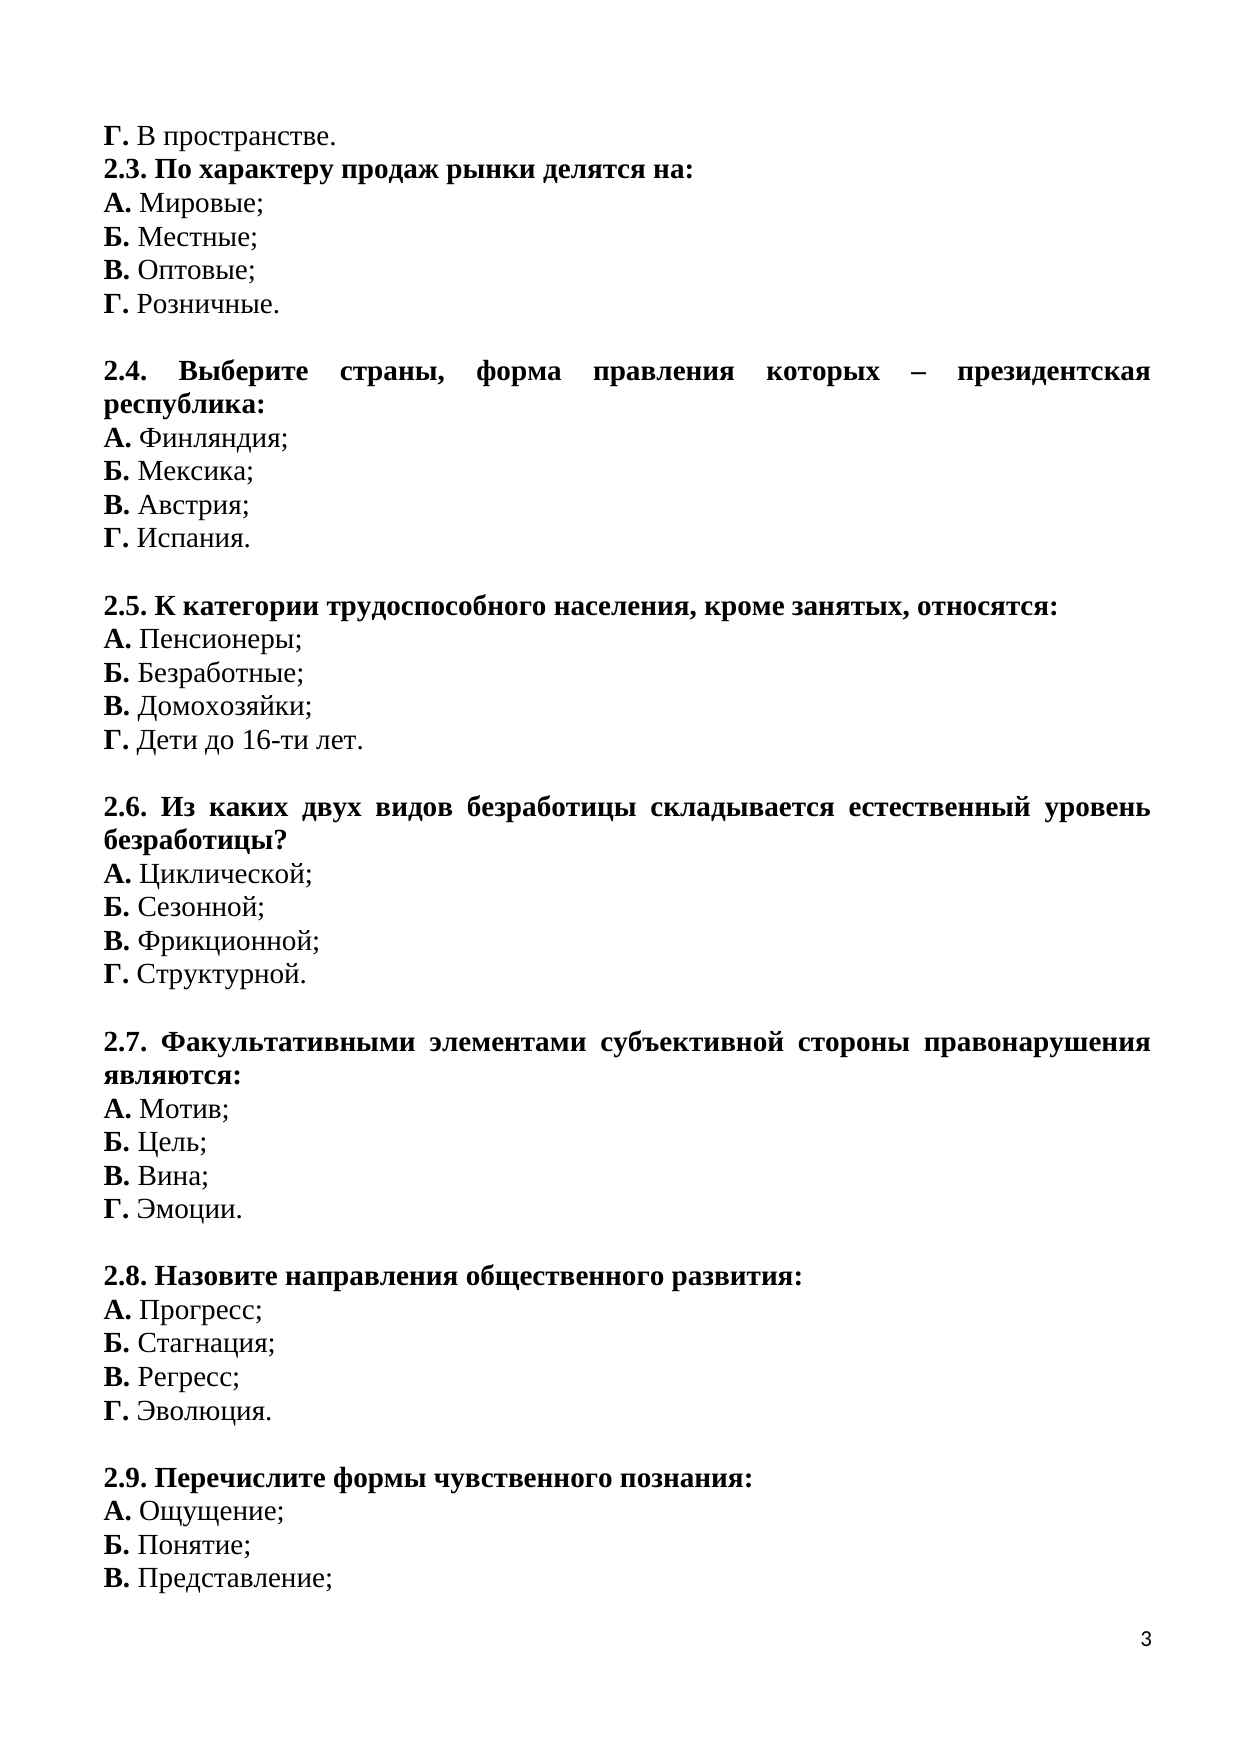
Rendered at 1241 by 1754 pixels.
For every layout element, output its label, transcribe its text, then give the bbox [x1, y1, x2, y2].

text 2.7. Факультативными элементами субъективной стороны правонарушения являются: [103, 1024, 1152, 1091]
text Г. Структурной. [103, 957, 1152, 990]
text 2.4. Выберите страны, форма правления которых – президентская республика: [103, 353, 1152, 420]
text Г. Испания. [103, 521, 1152, 554]
text А. Ощущение; [103, 1493, 1152, 1527]
text Б. Безработные; [103, 655, 1152, 688]
text 2.6. Из каких двух видов безработицы складывается естественный уровень безработицы? [103, 789, 1152, 856]
text Б. Цель; [103, 1124, 1152, 1158]
text Г. Эволюция. [103, 1393, 1152, 1426]
text В. Австрия; [103, 487, 1152, 521]
text Г. Розничные. [103, 286, 1152, 319]
text В. Регресс; [103, 1359, 1152, 1393]
text Б. Стагнация; [103, 1326, 1152, 1359]
text Г. В пространстве. [103, 118, 1152, 152]
text Б. Сезонной; [103, 889, 1152, 923]
text А. Мировые; [103, 185, 1152, 219]
text А. Мотив; [103, 1091, 1152, 1124]
text Б. Мексика; [103, 453, 1152, 487]
text Б. Местные; [103, 219, 1152, 252]
text А. Пенсионеры; [103, 621, 1152, 655]
text А. Финляндия; [103, 420, 1152, 453]
text В. Представление; [103, 1560, 1152, 1594]
text Г. Эмоции. [103, 1191, 1152, 1225]
text Г. Дети до 16-ти лет. [103, 722, 1152, 755]
text А. Циклической; [103, 856, 1152, 889]
text В. Фрикционной; [103, 923, 1152, 957]
text 2.8. Назовите направления общественного развития: [103, 1258, 1152, 1292]
text 2.5. К категории трудоспособного населения, кроме занятых, относятся: [103, 588, 1152, 621]
text В. Вина; [103, 1158, 1152, 1191]
text А. Прогресс; [103, 1292, 1152, 1326]
text Б. Понятие; [103, 1527, 1152, 1560]
text В. Оптовые; [103, 252, 1152, 286]
text В. Домохозяйки; [103, 688, 1152, 722]
text 2.3. По характеру продаж рынки делятся на: [103, 152, 1152, 185]
text 2.9. Перечислите формы чувственного познания: [103, 1460, 1152, 1493]
